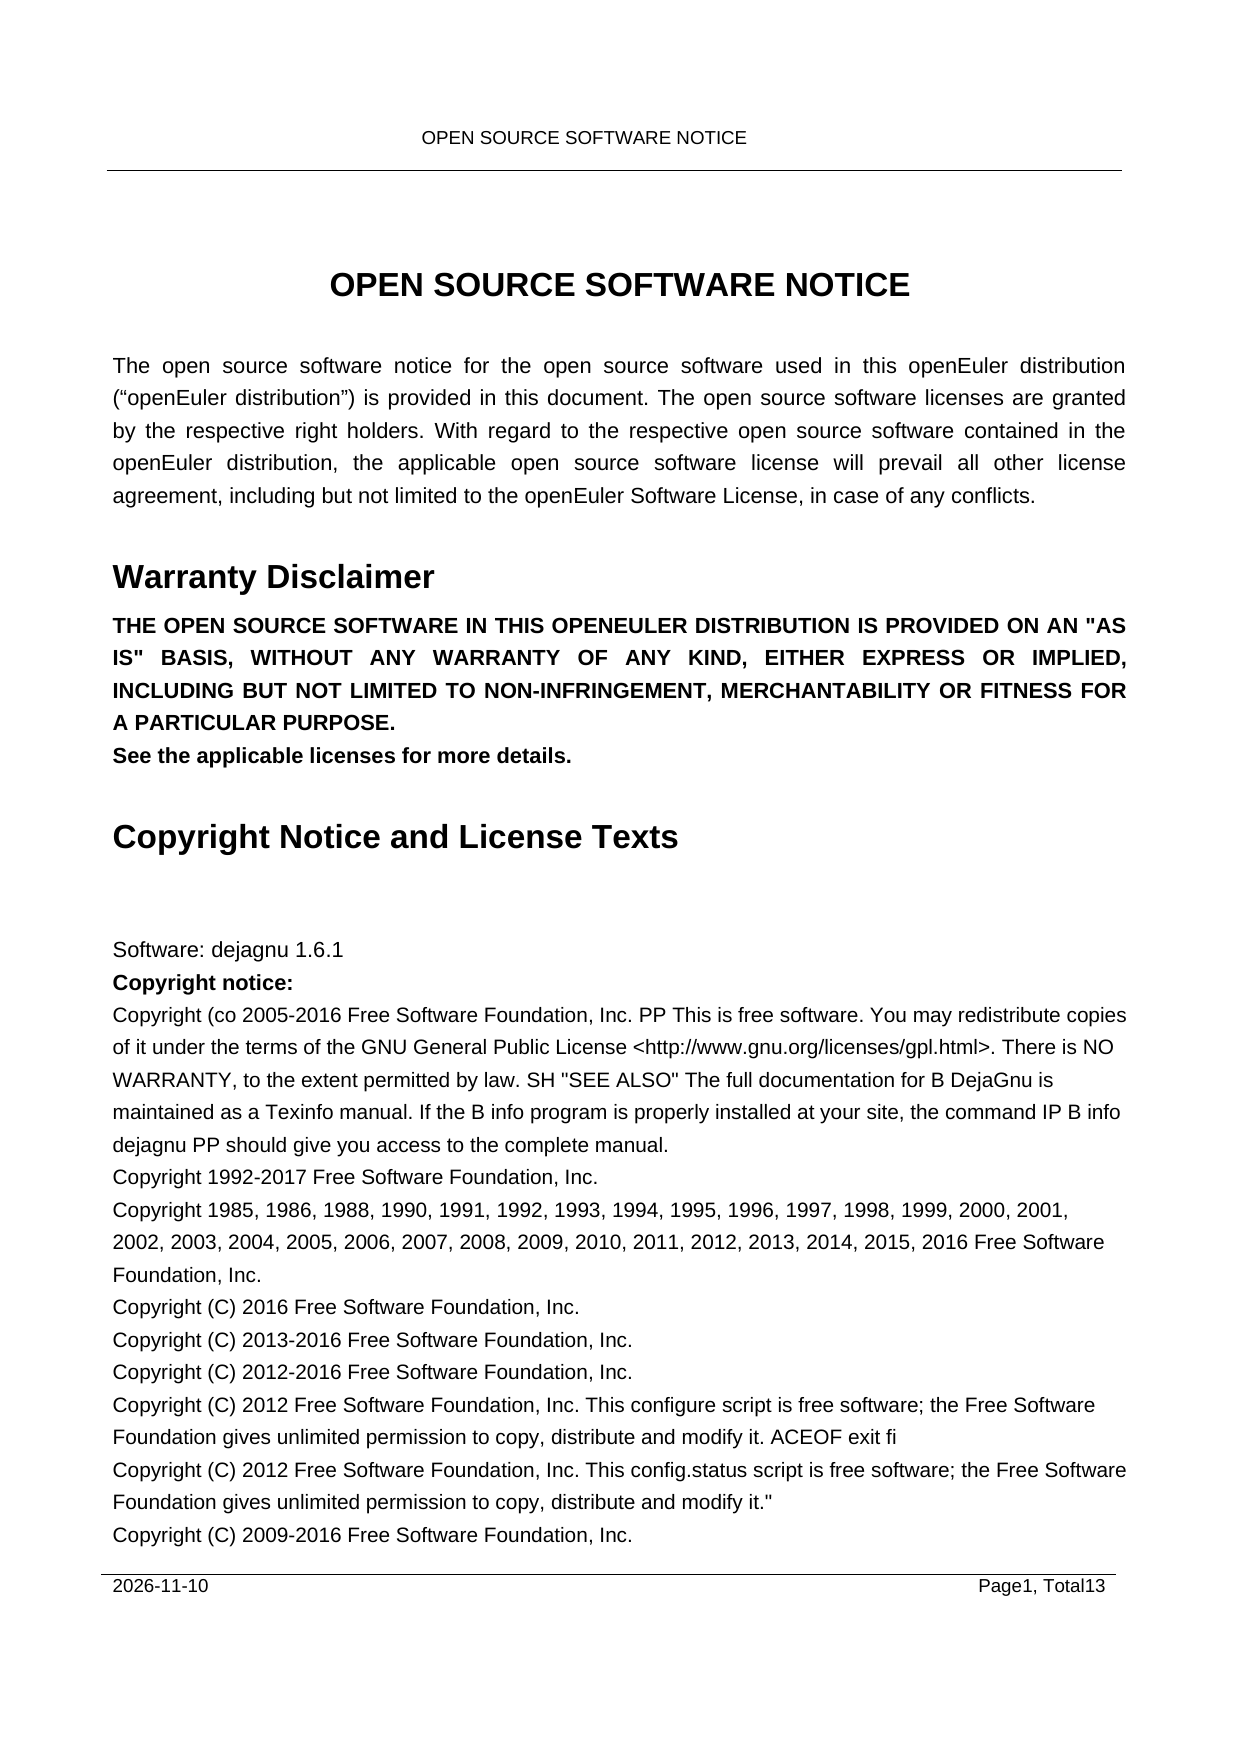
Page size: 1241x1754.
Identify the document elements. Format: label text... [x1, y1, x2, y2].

text Copyright (C) 2013-2016 Free Software Foundation, Inc. [112, 1323, 1128, 1356]
text Copyright (C) 2016 Free Software Foundation, Inc. [112, 1291, 1128, 1323]
text Copyright (co 2005-2016 Free Software Foundation, Inc. PP This is free software. You may redistribute copies of it under the terms of the GNU General Public License <http://www.gnu.org/licenses/gpl.html>. There is NO WARRANTY, to the extent permitted by law. SH "SEE ALSO" The full documentation for B DejaGnu is maintained as a Texinfo manual. If the B info program is properly installed at your site, the command IP B info dejagnu PP should give you access to the complete manual. [112, 998, 1128, 1161]
text Copyright notice: [112, 966, 1128, 998]
text THE OPEN SOURCE SOFTWARE IN THIS OPENEULER DISTRIBUTION IS PROVIDED ON AN "AS IS" BASIS, WITHOUT ANY WARRANTY OF ANY KIND, EITHER EXPRESS OR IMPLIED, INCLUDING BUT NOT LIMITED TO NON-INFRINGEMENT, MERCHANTABILITY OR FITNESS FOR A PARTICULAR PURPOSE. See the applicable licenses for more details. [112, 609, 1128, 771]
text Copyright (C) 2012 Free Software Foundation, Inc. This config.status script is free software; the Free Software Foundation gives unlimited permission to copy, distribute and modify it." [112, 1453, 1128, 1518]
text Copyright (C) 2012-2016 Free Software Foundation, Inc. [112, 1356, 1128, 1388]
text OPEN SOURCE SOFTWARE NOTICE [112, 251, 1128, 316]
text The open source software notice for the open source software used in this openEuler distribution (“openEuler distribution”) is provided in this document. The open source software licenses are granted by the respective right holders. With regard to the respective open source software contained in the openEuler distribution, the applicable open source software license will prevail all other license agreement, including but not limited to the openEuler Software License, in case of any conflicts. [112, 349, 1128, 511]
text Copyright 1985, 1986, 1988, 1990, 1991, 1992, 1993, 1994, 1995, 1996, 1997, 1998, 1999, 2000, 2001, 2002, 2003, 2004, 2005, 2006, 2007, 2008, 2009, 2010, 2011, 2012, 2013, 2014, 2015, 2016 Free Software Foundation, Inc. [112, 1193, 1128, 1291]
text Copyright 1992-2017 Free Software Foundation, Inc. [112, 1161, 1128, 1193]
text Copyright (C) 2012 Free Software Foundation, Inc. This configure script is free software; the Free Software Foundation gives unlimited permission to copy, distribute and modify it. ACEOF exit fi [112, 1388, 1128, 1453]
text Copyright (C) 2009-2016 Free Software Foundation, Inc. [112, 1518, 1128, 1551]
text Copyright Notice and License Texts [112, 804, 1128, 869]
text Warranty Disclaimer [112, 544, 1128, 609]
text Software: dejagnu 1.6.1 [112, 933, 1128, 966]
